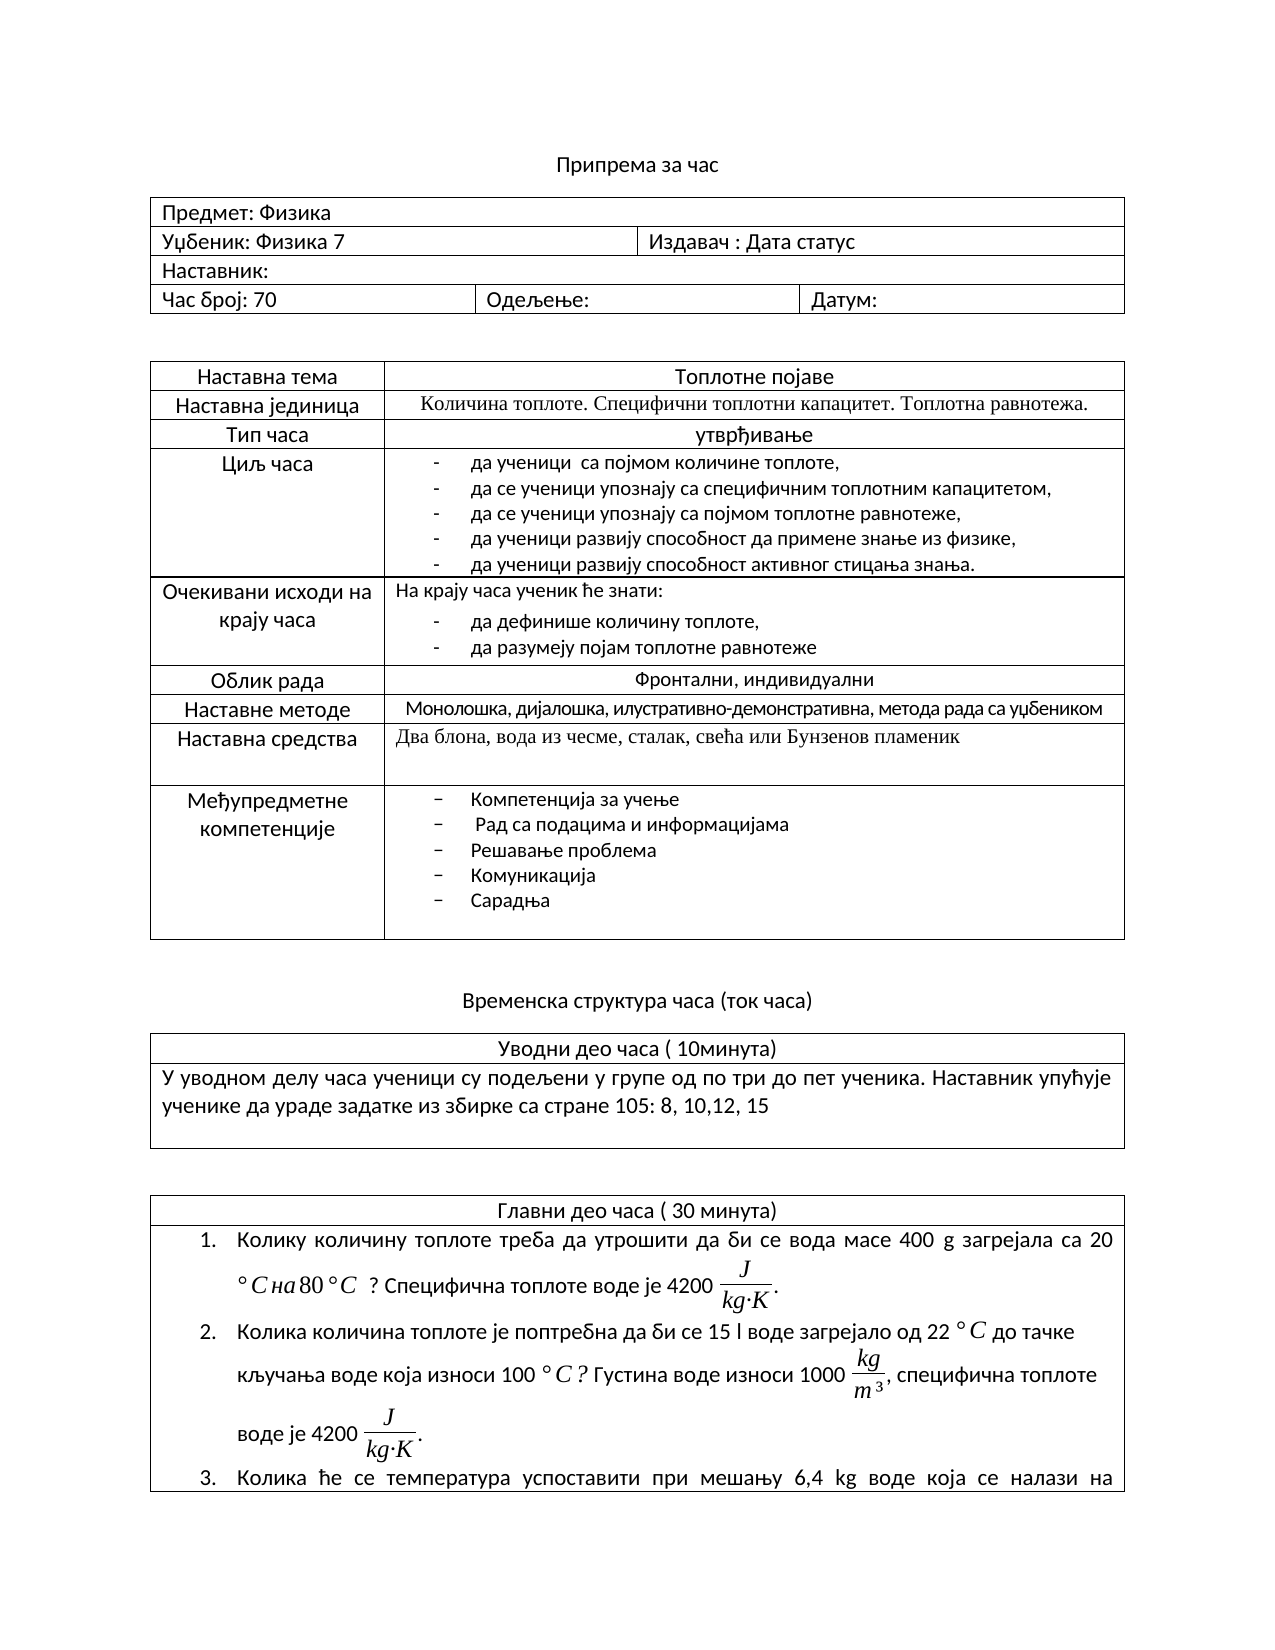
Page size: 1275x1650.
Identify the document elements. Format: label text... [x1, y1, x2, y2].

table_header Уводни део часа ( 10минута) [151, 1034, 1124, 1062]
text Припрема за час [150, 150, 1125, 178]
table_cell Облик рада [151, 666, 384, 694]
table_cell Монолошка, дијалошка, илустративно-демонстративна, метода рада са уџбеником [385, 695, 1124, 723]
table_cell Час број: 70 [151, 285, 475, 313]
table_cell Циљ часа [151, 449, 384, 576]
table_cell да ученици са појмом количине топлоте, да се ученици упознају са специфичним топлотним капацитетом, да се ученици упознају са појмом топлотне равнотеже, да ученици развију способност да примене знање из физике, да ученици развију способност активног стицања знања. [385, 449, 1124, 576]
table_cell Очекивани исходи на крају часа [151, 578, 384, 665]
table_cell На крају часа ученик ће знати: да дефинише количину топлоте, да разумеју појам топлотне равнотеже [385, 578, 1124, 665]
table_cell Наставне методе [151, 695, 384, 723]
table_header Наставна тема [151, 362, 384, 390]
table_cell Датум: [800, 285, 1124, 313]
table_cell У уводном делу часа ученици су подељени у групе од по три до пет ученика. Наставник упућује ученике да ураде задатке из збирке са стране 105: 8, 10,12, 15 [151, 1064, 1124, 1147]
table_cell Компетенција за учење Рад са подацима и информацијама Решавање проблема Комуникација Сарадња [385, 786, 1124, 938]
table_header Главни део часа ( 30 минута) [151, 1196, 1124, 1224]
table_cell Уџбеник: Физика 7 [151, 227, 637, 255]
table_cell Количина топлоте. Специфични топлотни капацитет. Топлотна равнотежа. [385, 391, 1124, 419]
table_cell Наставна јединица [151, 391, 384, 419]
table_cell Међупредметне компетенције [151, 786, 384, 938]
table_cell Фронтални, индивидуални [385, 666, 1124, 694]
table_cell Издавач : Дата статус [638, 227, 1124, 255]
table_header Топлотне појаве [385, 362, 1124, 390]
table_cell Наставник: [151, 256, 1124, 284]
table_header Предмет: Физика [151, 198, 1124, 226]
table_cell утврђивање [385, 420, 1124, 448]
text Временска структура часа (ток часа) [150, 986, 1125, 1014]
table_cell Одељење: [476, 285, 799, 313]
table_cell Тип часа [151, 420, 384, 448]
table_cell Наставна средства [151, 724, 384, 785]
table_cell Два блона, вода из чесме, сталак, свећа или Бунзенов пламеник [385, 724, 1124, 785]
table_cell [151, 1226, 1124, 1491]
